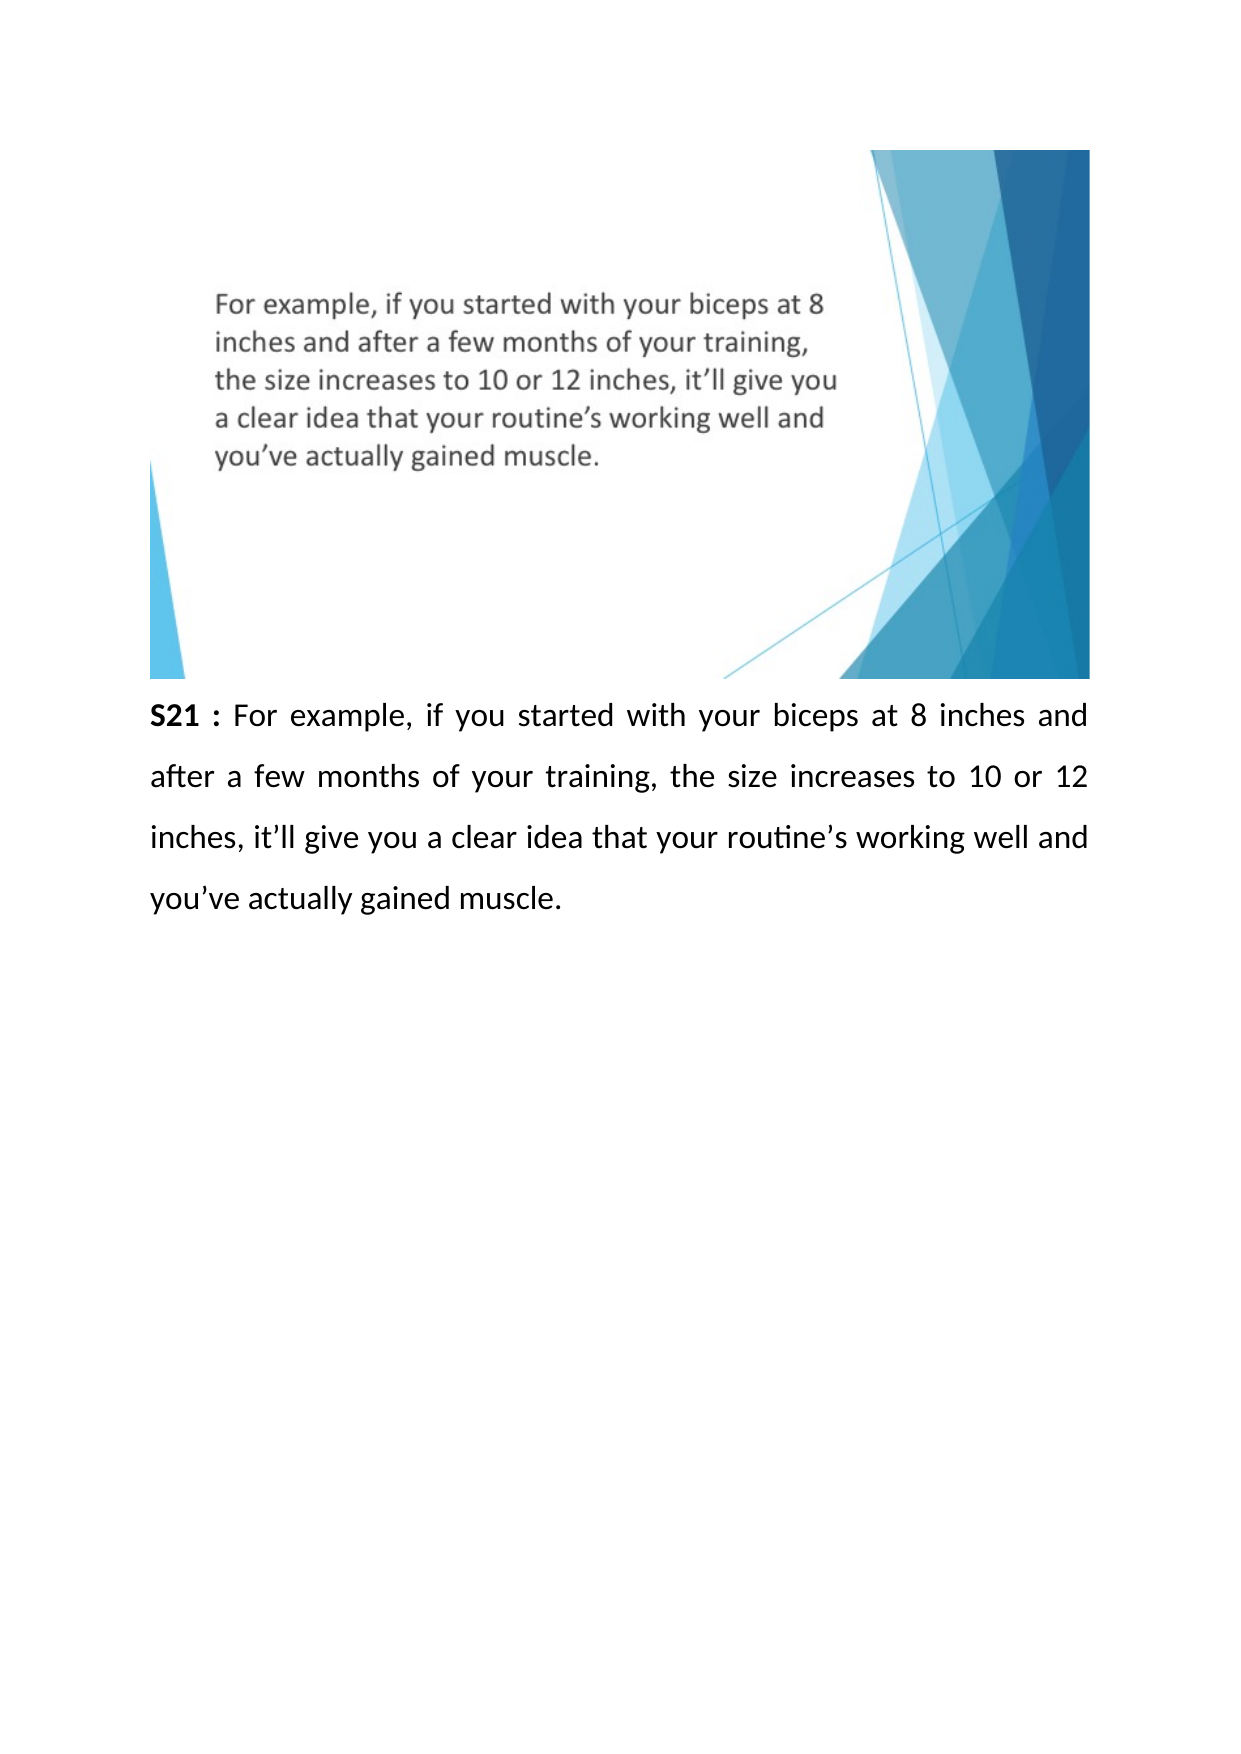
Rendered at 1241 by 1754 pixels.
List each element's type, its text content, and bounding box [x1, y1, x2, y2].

text S21 : For example, if you started with your biceps at 8 inches and after a few months of your training, the size increases to 10 or 12 inches, it’ll give you a clear idea that your routine’s working well and you’ve actually gained muscle. [150, 694, 1090, 918]
picture [150, 150, 1090, 679]
